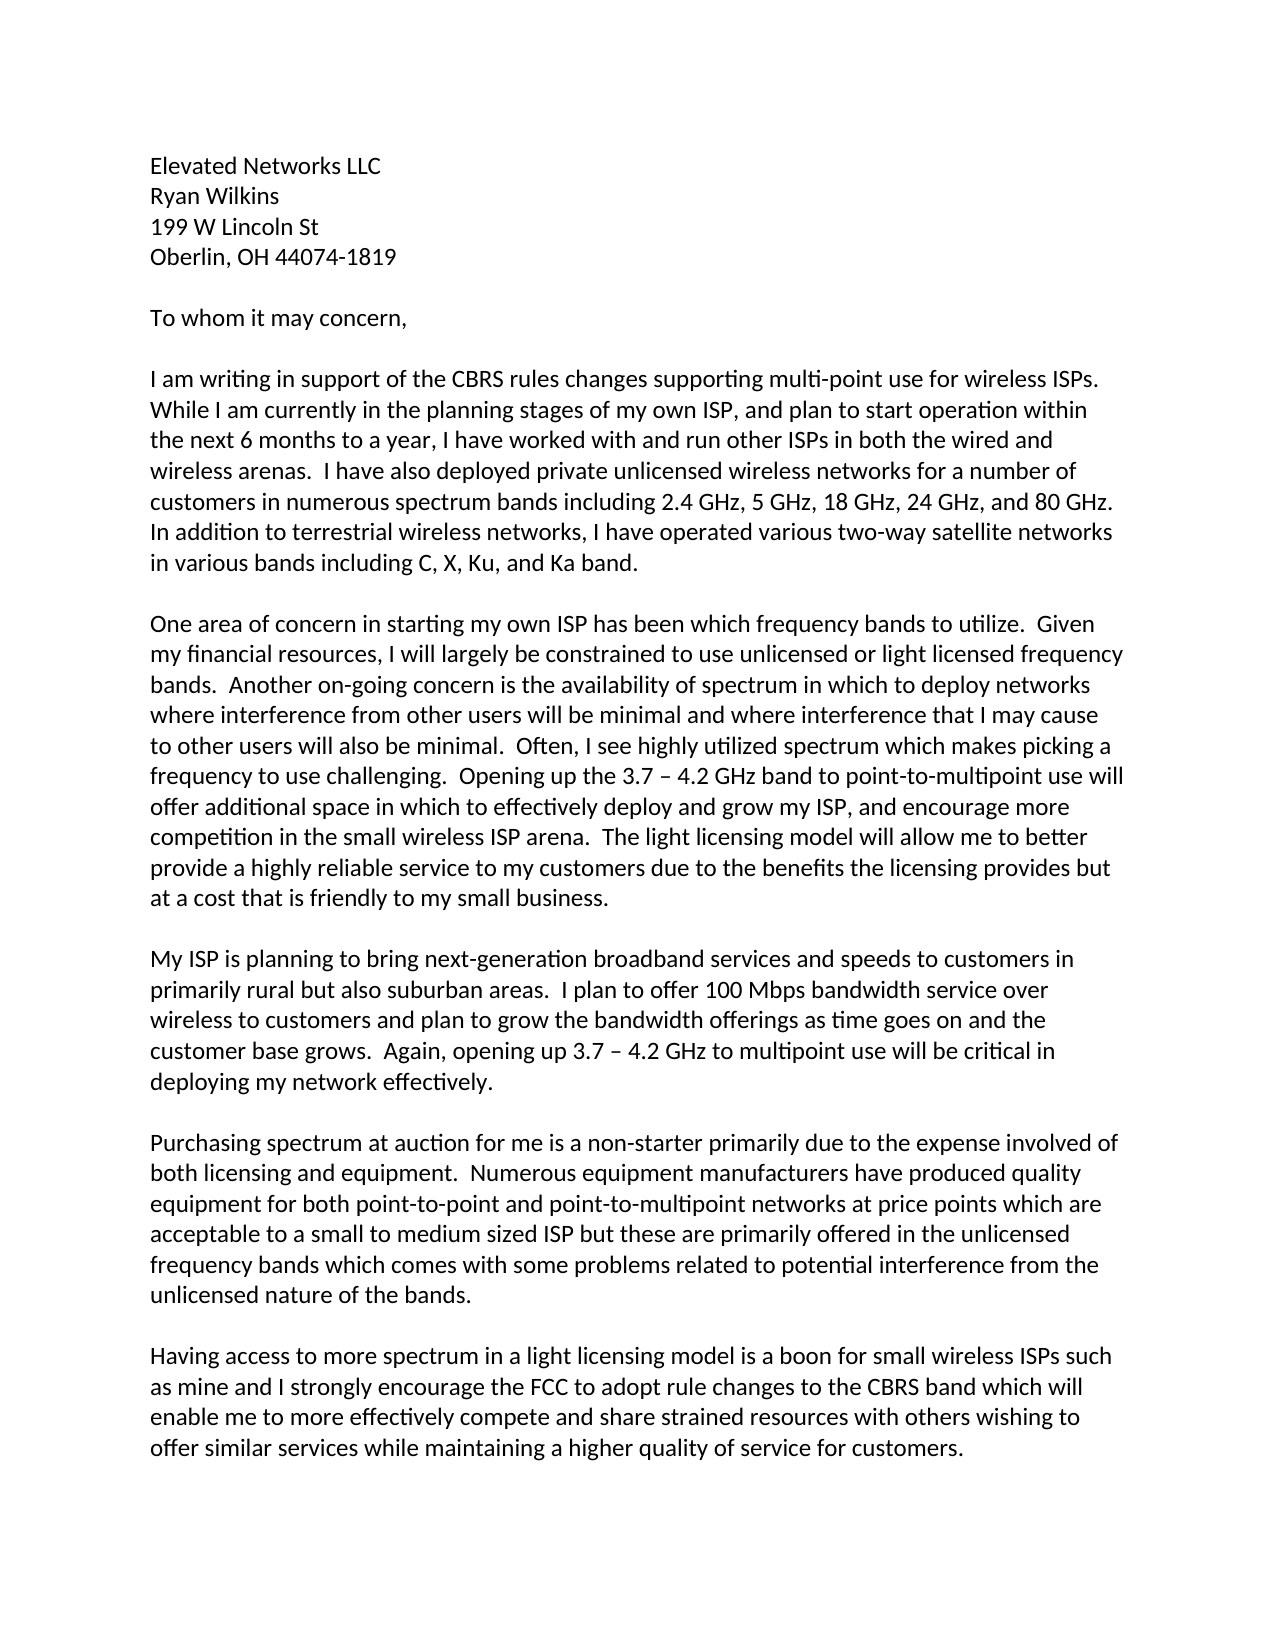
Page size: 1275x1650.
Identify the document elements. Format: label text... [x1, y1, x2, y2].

text Purchasing spectrum at auction for me is a non-starter primarily due to the expense involved of both licensing and equipment. Numerous equipment manufacturers have produced quality equipment for both point-to-point and point-to-multipoint networks at price points which are acceptable to a small to medium sized ISP but these are primarily offered in the unlicensed frequency bands which comes with some problems related to potential interference from the unlicensed nature of the bands. [150, 1127, 1125, 1310]
text 199 W Lincoln St [150, 211, 1125, 242]
text Oberlin, OH 44074-1819 [150, 242, 1125, 272]
text I am writing in support of the CBRS rules changes supporting multi-point use for wireless ISPs. While I am currently in the planning stages of my own ISP, and plan to start operation within the next 6 months to a year, I have worked with and run other ISPs in both the wired and wireless arenas. I have also deployed private unlicensed wireless networks for a number of customers in numerous spectrum bands including 2.4 GHz, 5 GHz, 18 GHz, 24 GHz, and 80 GHz. In addition to terrestrial wireless networks, I have operated various two-way satellite networks in various bands including C, X, Ku, and Ka band. [150, 364, 1125, 577]
text Having access to more spectrum in a light licensing model is a boon for small wireless ISPs such as mine and I strongly encourage the FCC to adopt rule changes to the CBRS band which will enable me to more effectively compete and share strained resources with others wishing to offer similar services while maintaining a higher quality of service for customers. [150, 1340, 1125, 1462]
text My ISP is planning to bring next-generation broadband services and speeds to customers in primarily rural but also suburban areas. I plan to offer 100 Mbps bandwidth service over wireless to customers and plan to grow the bandwidth offerings as time goes on and the customer base grows. Again, opening up 3.7 – 4.2 GHz to multipoint use will be critical in deploying my network effectively. [150, 943, 1125, 1096]
text One area of concern in starting my own ISP has been which frequency bands to utilize. Given my financial resources, I will largely be constrained to use unlicensed or light licensed frequency bands. Another on-going concern is the availability of spectrum in which to deploy networks where interference from other users will be minimal and where interference that I may cause to other users will also be minimal. Often, I see highly utilized spectrum which makes picking a frequency to use challenging. Opening up the 3.7 – 4.2 GHz band to point-to-multipoint use will offer additional space in which to effectively deploy and grow my ISP, and encourage more competition in the small wireless ISP arena. The light licensing model will allow me to better provide a highly reliable service to my customers due to the benefits the licensing provides but at a cost that is friendly to my small business. [150, 608, 1125, 913]
text Ryan Wilkins [150, 181, 1125, 211]
text Elevated Networks LLC [150, 150, 1125, 181]
text To whom it may concern, [150, 303, 1125, 333]
